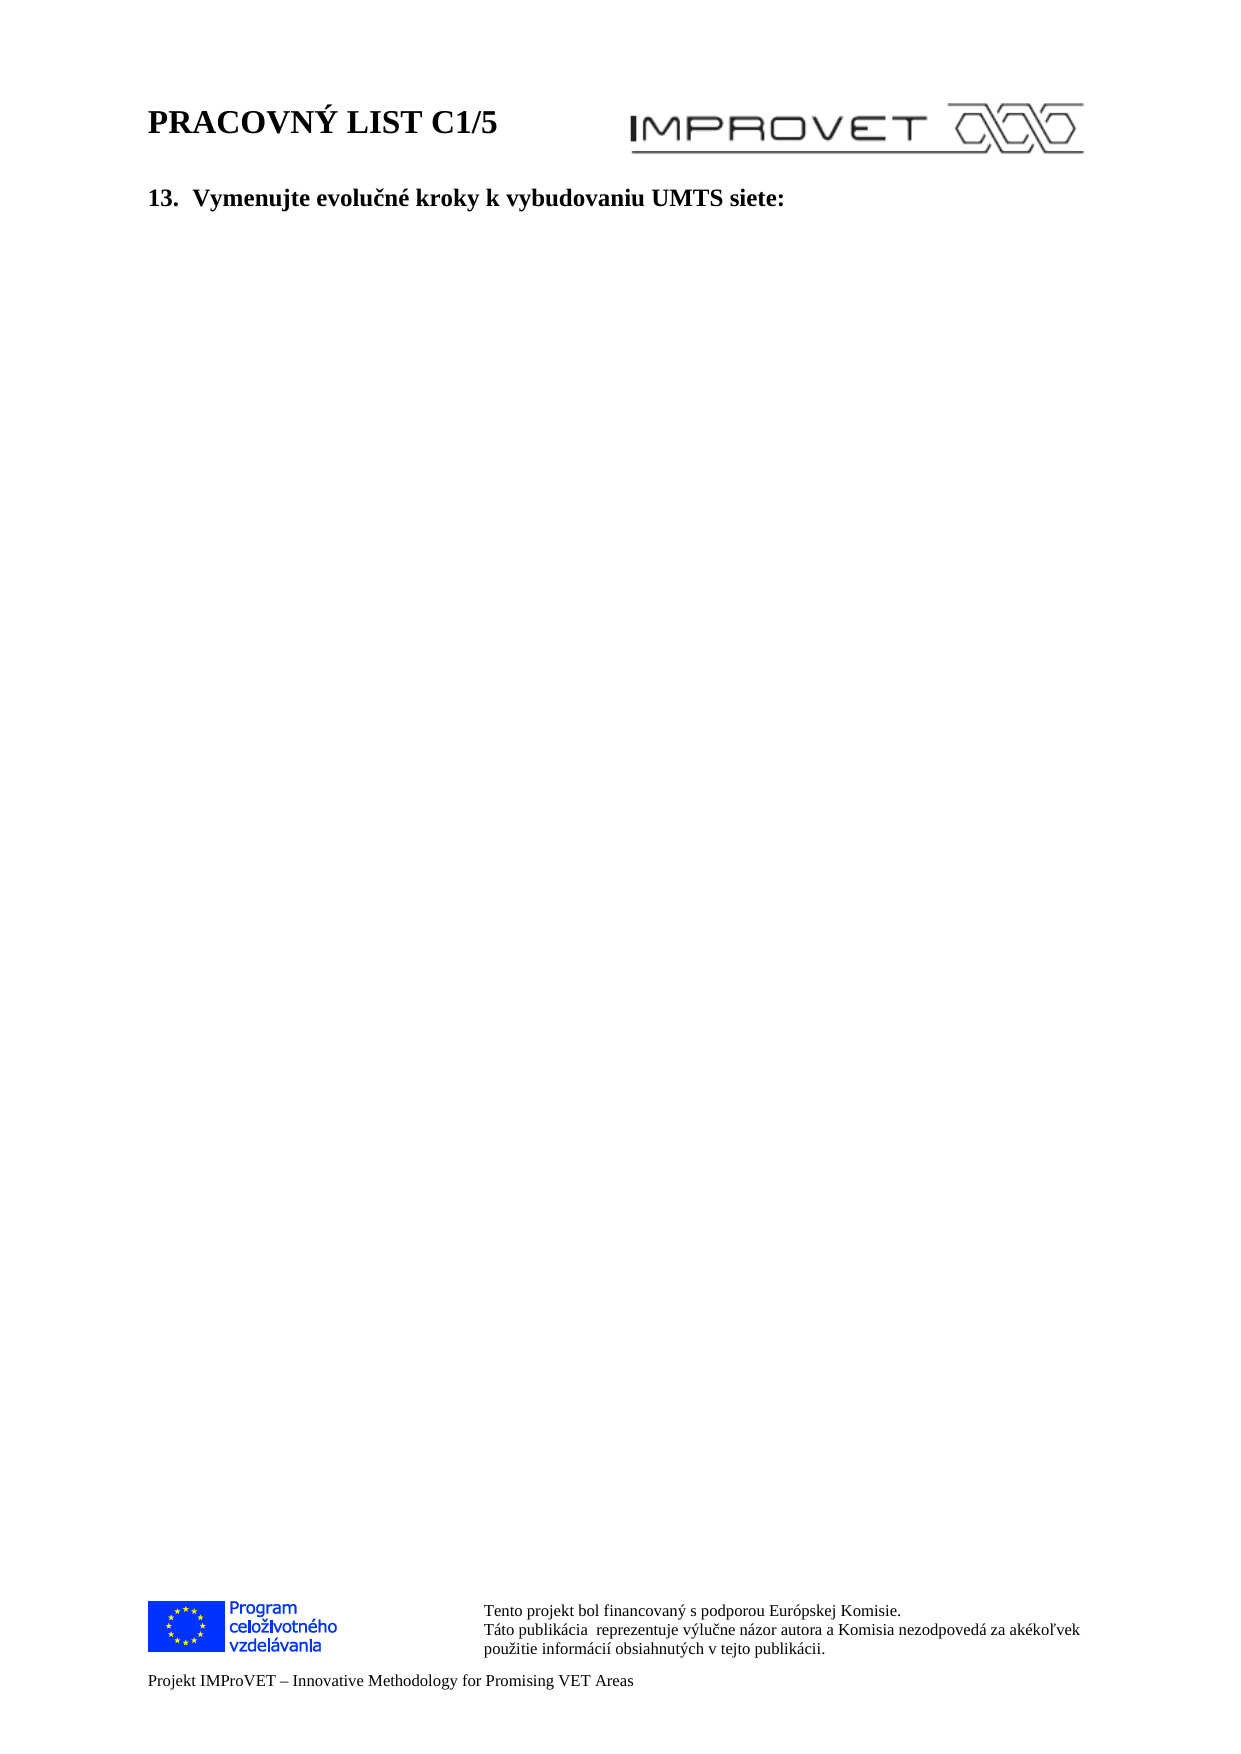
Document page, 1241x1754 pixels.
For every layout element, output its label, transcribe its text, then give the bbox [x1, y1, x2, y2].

list Vymenujte evolučné kroky k vybudovaniu UMTS siete: [148, 183, 1092, 212]
